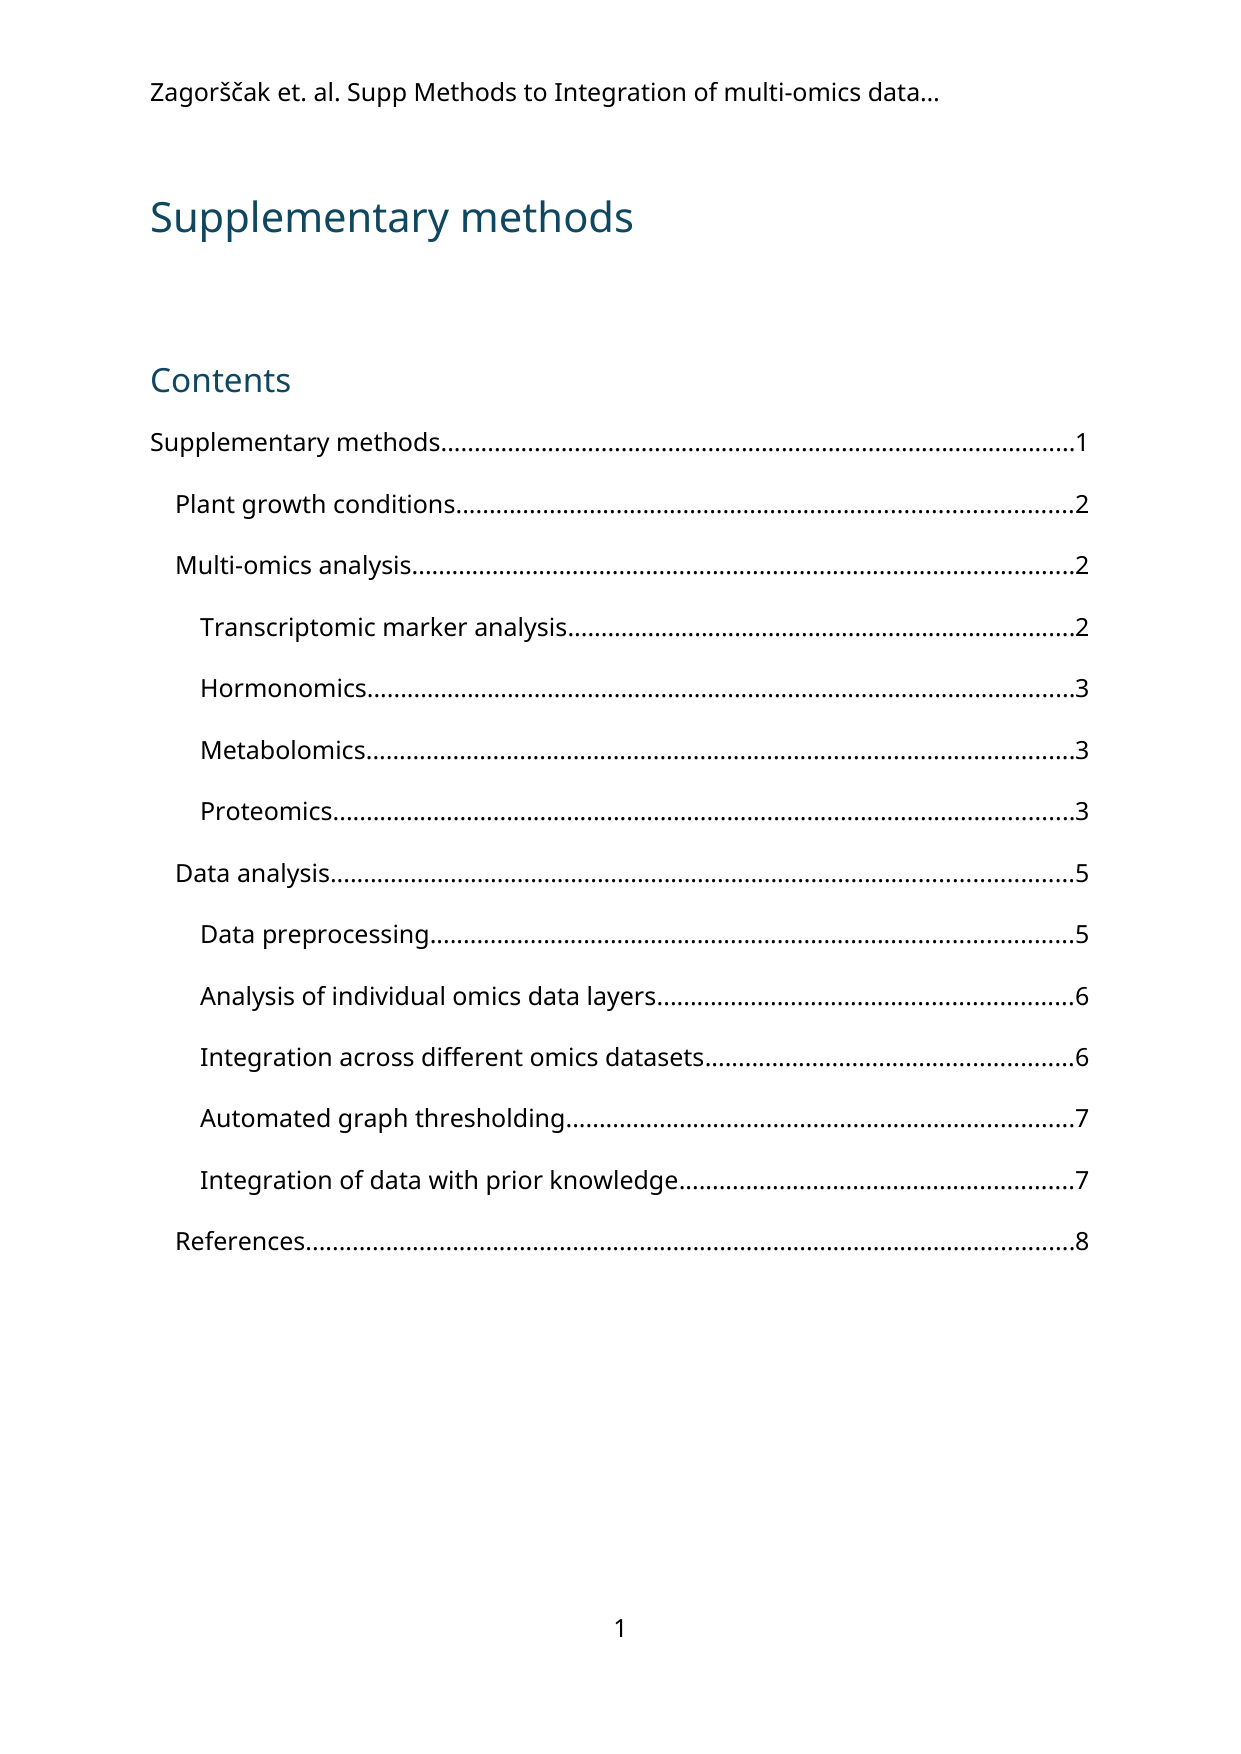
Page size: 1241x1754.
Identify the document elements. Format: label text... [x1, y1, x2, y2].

subtitle Supplementary methods [150, 187, 1090, 244]
